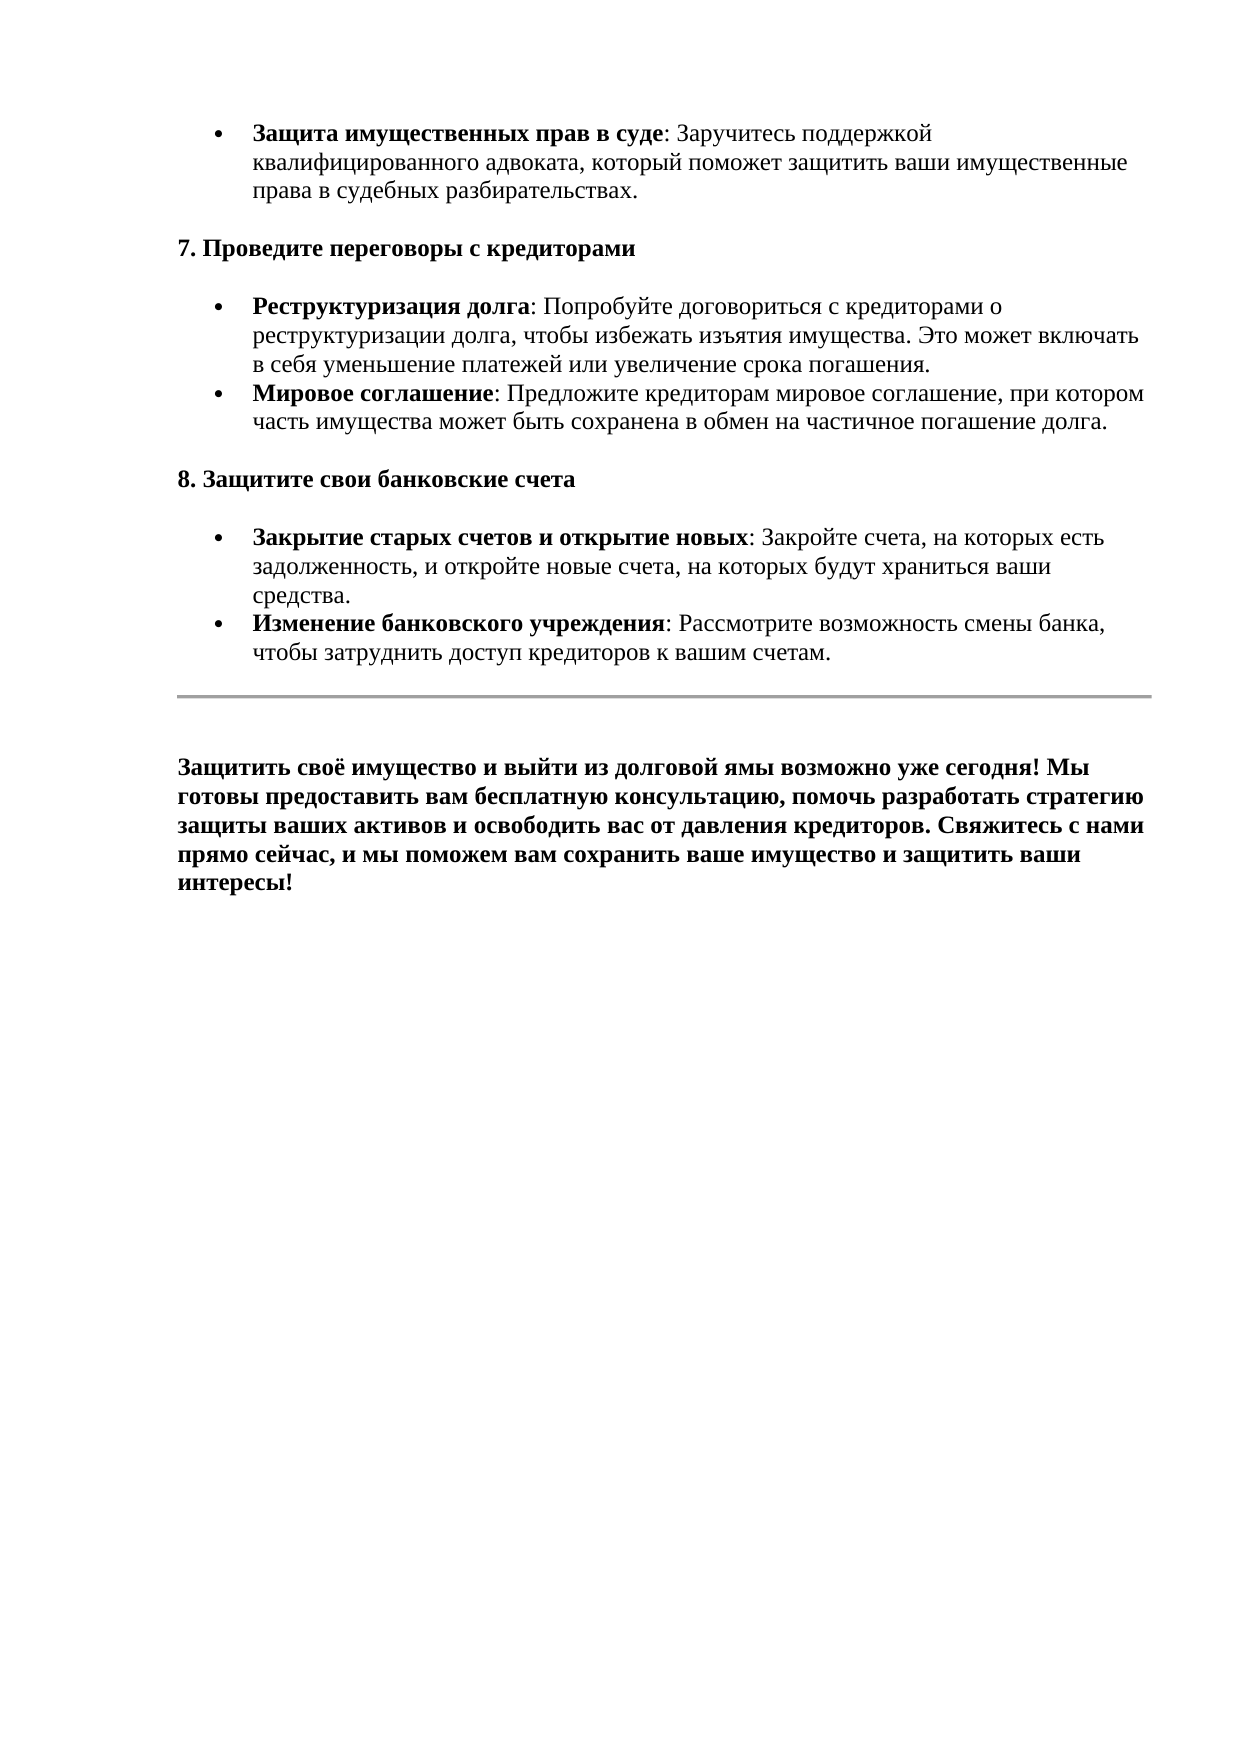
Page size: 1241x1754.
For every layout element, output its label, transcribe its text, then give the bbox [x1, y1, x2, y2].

list Изменение банковского учреждения: Рассмотрите возможность смены банка, чтобы затруднить доступ кредиторов к вашим счетам. [215, 608, 1152, 666]
text 7. Проведите переговоры с кредиторами [177, 233, 1152, 262]
text Защитить своё имущество и выйти из долговой ямы возможно уже сегодня! Мы готовы предоставить вам бесплатную консультацию, помочь разработать стратегию защиты ваших активов и освободить вас от давления кредиторов. Свяжитесь с нами прямо сейчас, и мы поможем вам сохранить ваше имущество и защитить ваши интересы! [177, 752, 1152, 896]
text 8. Защитите свои банковские счета [177, 464, 1152, 493]
list Реструктуризация долга: Попробуйте договориться с кредиторами о реструктуризации долга, чтобы избежать изъятия имущества. Это может включать в себя уменьшение платежей или увеличение срока погашения. [215, 291, 1152, 378]
list Мировое соглашение: Предложите кредиторам мировое соглашение, при котором часть имущества может быть сохранена в обмен на частичное погашение долга. [215, 378, 1152, 435]
list Защита имущественных прав в суде: Заручитесь поддержкой квалифицированного адвоката, который поможет защитить ваши имущественные права в судебных разбирательствах. [215, 118, 1152, 204]
list Закрытие старых счетов и открытие новых: Закройте счета, на которых есть задолженность, и откройте новые счета, на которых будут храниться ваши средства. [215, 522, 1152, 608]
